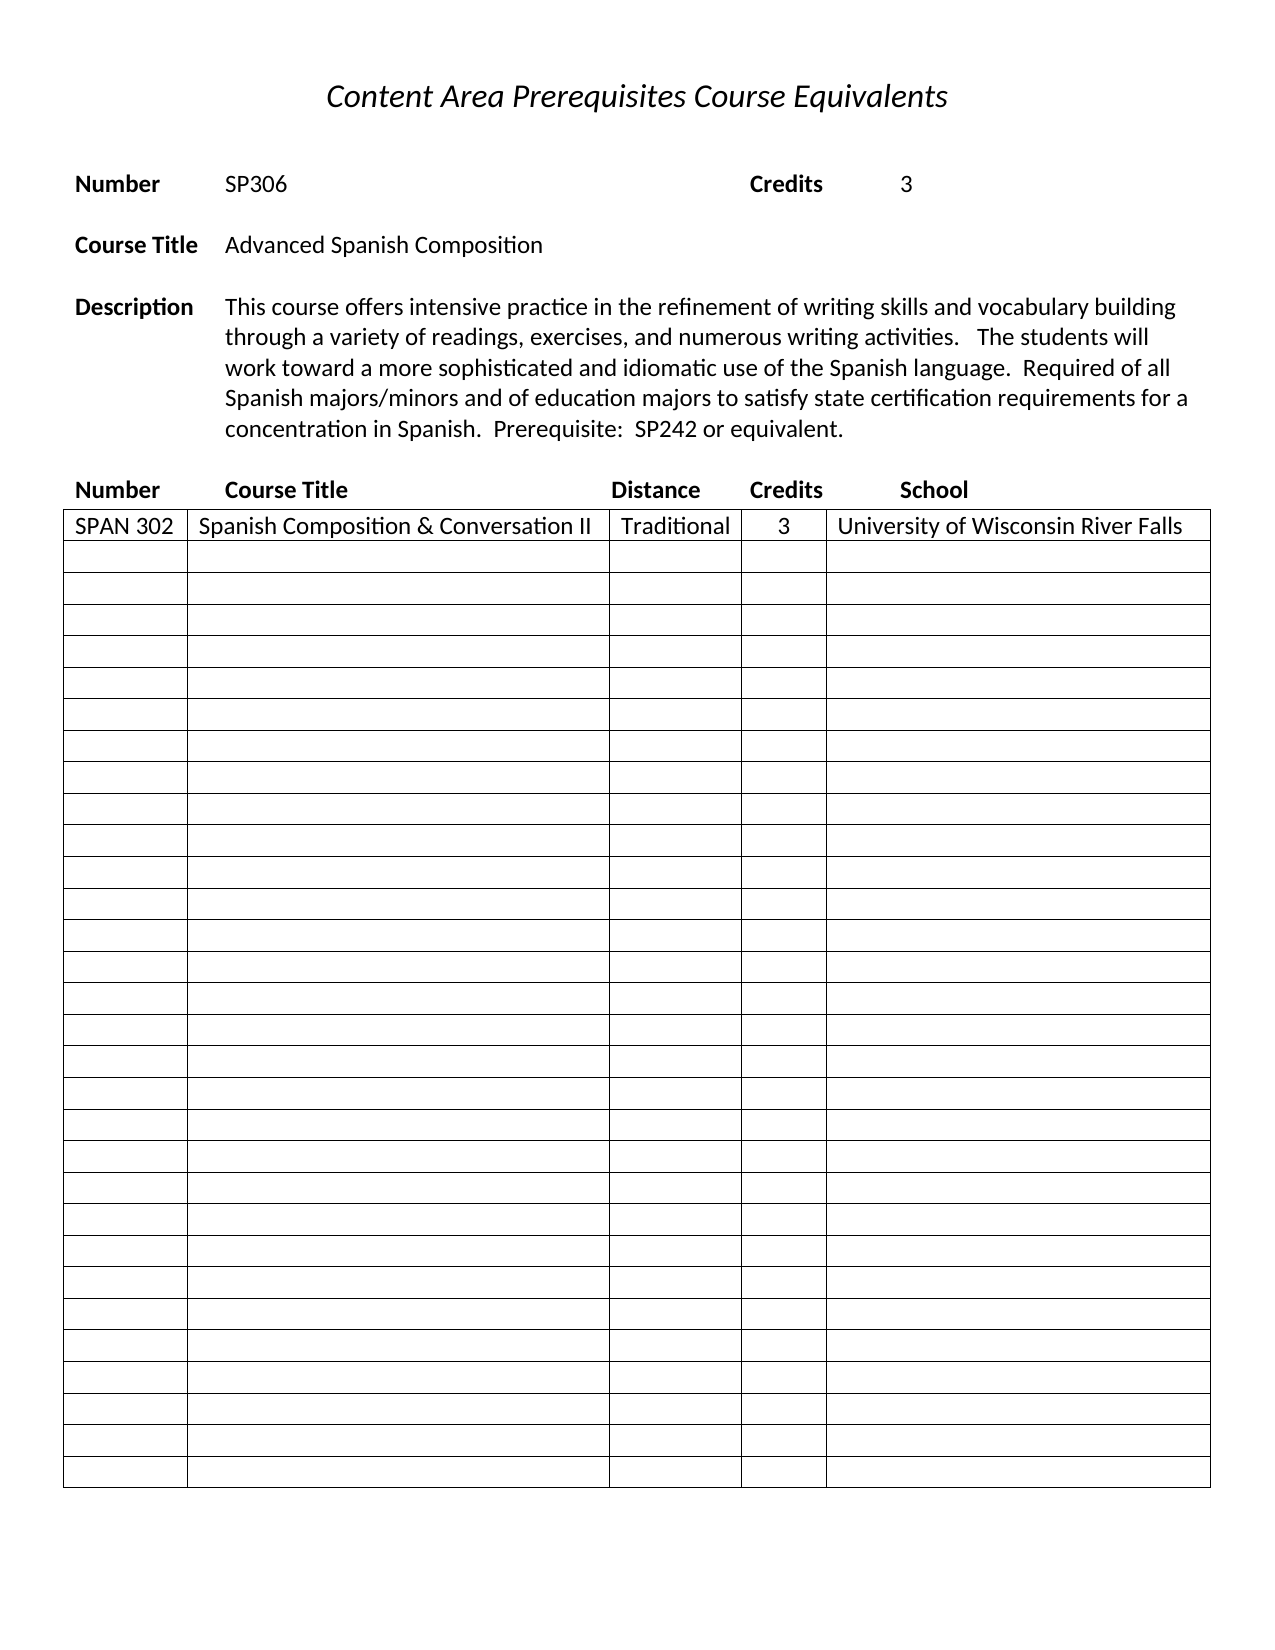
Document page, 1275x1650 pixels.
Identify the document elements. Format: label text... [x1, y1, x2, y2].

table_cell [610, 1330, 741, 1361]
table_cell [610, 1046, 741, 1077]
table_cell [188, 1362, 609, 1392]
table_cell [742, 1078, 826, 1108]
table_cell [827, 1299, 1210, 1329]
table_cell [64, 825, 187, 856]
table_cell [827, 605, 1210, 635]
table_cell [188, 983, 609, 1014]
table_cell [827, 983, 1210, 1014]
table_cell [610, 1078, 741, 1108]
table_cell [188, 1078, 609, 1108]
text Course Title Advanced Spanish Composition [75, 229, 1200, 260]
table_cell [64, 731, 187, 761]
table_cell [610, 1299, 741, 1329]
table_cell [610, 605, 741, 635]
table_cell [64, 794, 187, 824]
table_cell [64, 636, 187, 667]
table_cell [742, 857, 826, 887]
table_cell [742, 1299, 826, 1329]
table_cell [827, 699, 1210, 730]
text Number Course Title Distance Credits School [75, 474, 1200, 504]
table_cell [64, 1394, 187, 1424]
table_cell [827, 1236, 1210, 1266]
table_cell [188, 857, 609, 887]
table_cell [188, 1267, 609, 1298]
table_cell [827, 1267, 1210, 1298]
table_cell [64, 857, 187, 887]
table_cell [610, 1267, 741, 1298]
table_cell [64, 573, 187, 603]
table_cell [188, 731, 609, 761]
table_cell [742, 920, 826, 951]
table_cell [742, 1046, 826, 1077]
table_cell [827, 1394, 1210, 1424]
table_cell [188, 1236, 609, 1266]
table_cell [64, 1299, 187, 1329]
table_cell [610, 699, 741, 730]
table_cell [188, 1394, 609, 1424]
table_cell [188, 762, 609, 793]
table_cell [610, 731, 741, 761]
text Description This course offers intensive practice in the refinement of writing skills and vocabulary building through a variety of readings, exercises, and numerous writing activities. The students will work toward a more sophisticated and idiomatic use of the Spanish language. Required of all Spanish majors/minors and of education majors to satisfy state certification requirements for a concentration in Spanish. Prerequisite: SP242 or equivalent. [75, 291, 1200, 443]
table_cell [742, 541, 826, 572]
table_cell [827, 857, 1210, 887]
table_cell [742, 1362, 826, 1392]
table_cell [742, 794, 826, 824]
table_cell [610, 983, 741, 1014]
table_cell [610, 1362, 741, 1392]
table_cell [610, 794, 741, 824]
table_cell [64, 1330, 187, 1361]
table_cell [827, 1330, 1210, 1361]
table_cell [742, 1173, 826, 1203]
text Number SP306 Credits 3 [75, 168, 1200, 199]
table_cell [188, 1457, 609, 1487]
table_cell [64, 1141, 187, 1172]
table_cell [188, 1173, 609, 1203]
table_cell [188, 541, 609, 572]
table_cell [64, 1236, 187, 1266]
table_cell [827, 1173, 1210, 1203]
table_cell [64, 1078, 187, 1108]
table_cell [742, 1236, 826, 1266]
table_header SPAN 302 [64, 510, 187, 540]
table_cell [64, 1267, 187, 1298]
table_cell [827, 920, 1210, 951]
table_cell [64, 1173, 187, 1203]
table_cell [742, 762, 826, 793]
table_cell [188, 794, 609, 824]
table_cell [742, 983, 826, 1014]
table_cell [188, 1015, 609, 1045]
table_cell [188, 605, 609, 635]
table_cell [188, 636, 609, 667]
table_cell [742, 1330, 826, 1361]
table_cell [64, 1204, 187, 1235]
table_cell [610, 573, 741, 603]
table_cell [64, 889, 187, 919]
table_cell [742, 1141, 826, 1172]
table_cell [610, 1457, 741, 1487]
table_cell [188, 1299, 609, 1329]
table_cell [610, 762, 741, 793]
table_cell [610, 1204, 741, 1235]
table_cell [188, 668, 609, 698]
table_cell [188, 825, 609, 856]
table_cell [64, 541, 187, 572]
table_cell [827, 541, 1210, 572]
table_cell [188, 1204, 609, 1235]
table_header Traditional [610, 510, 741, 540]
table_cell [827, 1362, 1210, 1392]
text Content Area Prerequisites Course Equivalents [75, 75, 1200, 116]
table_cell [610, 541, 741, 572]
table_cell [827, 1015, 1210, 1045]
table_cell [827, 1425, 1210, 1456]
table_cell [188, 889, 609, 919]
table_cell [827, 1046, 1210, 1077]
table_cell [827, 1457, 1210, 1487]
table_cell [610, 920, 741, 951]
table_cell [827, 573, 1210, 603]
table_cell [827, 825, 1210, 856]
table_cell [742, 1394, 826, 1424]
table_cell [827, 889, 1210, 919]
table_cell [742, 1425, 826, 1456]
table_cell [827, 1078, 1210, 1108]
table_cell [742, 668, 826, 698]
table_cell [827, 1204, 1210, 1235]
table_cell [610, 1173, 741, 1203]
table_cell [742, 605, 826, 635]
table_cell [742, 573, 826, 603]
table_cell [610, 889, 741, 919]
table_cell [610, 1015, 741, 1045]
table_cell [742, 636, 826, 667]
table_cell [64, 1362, 187, 1392]
table_cell [64, 920, 187, 951]
table_cell [827, 636, 1210, 667]
table_cell [827, 1141, 1210, 1172]
table_cell [188, 699, 609, 730]
table_cell [64, 1015, 187, 1045]
table_cell [827, 1110, 1210, 1140]
table_cell [610, 1394, 741, 1424]
table_cell [188, 1046, 609, 1077]
table_header University of Wisconsin River Falls [827, 510, 1210, 540]
table_cell [188, 1110, 609, 1140]
table_cell [188, 1425, 609, 1456]
table_cell [64, 605, 187, 635]
table_cell [827, 762, 1210, 793]
table_cell [64, 1457, 187, 1487]
table_cell [610, 1425, 741, 1456]
table_cell [64, 1110, 187, 1140]
table_cell [610, 1141, 741, 1172]
table_cell [742, 1204, 826, 1235]
table_cell [64, 952, 187, 982]
table_cell [610, 825, 741, 856]
table_cell [64, 699, 187, 730]
table_cell [64, 1046, 187, 1077]
table_cell [188, 1141, 609, 1172]
table_cell [742, 1267, 826, 1298]
table_cell [64, 983, 187, 1014]
table_header Spanish Composition & Conversation II [188, 510, 609, 540]
table_header 3 [742, 510, 826, 540]
table_cell [742, 699, 826, 730]
table_cell [64, 762, 187, 793]
table_cell [742, 1457, 826, 1487]
table_cell [610, 857, 741, 887]
table_cell [742, 731, 826, 761]
table_cell [188, 920, 609, 951]
table_cell [610, 1110, 741, 1140]
table_cell [610, 1236, 741, 1266]
table_cell [827, 794, 1210, 824]
table_cell [827, 668, 1210, 698]
table_cell [610, 952, 741, 982]
table_cell [64, 1425, 187, 1456]
table_cell [742, 825, 826, 856]
table_cell [827, 731, 1210, 761]
table_cell [827, 952, 1210, 982]
table_cell [742, 1015, 826, 1045]
table_cell [64, 668, 187, 698]
table_cell [188, 1330, 609, 1361]
table_cell [188, 952, 609, 982]
table_cell [742, 889, 826, 919]
table_cell [188, 573, 609, 603]
table_cell [742, 1110, 826, 1140]
table_cell [610, 636, 741, 667]
table_cell [610, 668, 741, 698]
table_cell [742, 952, 826, 982]
